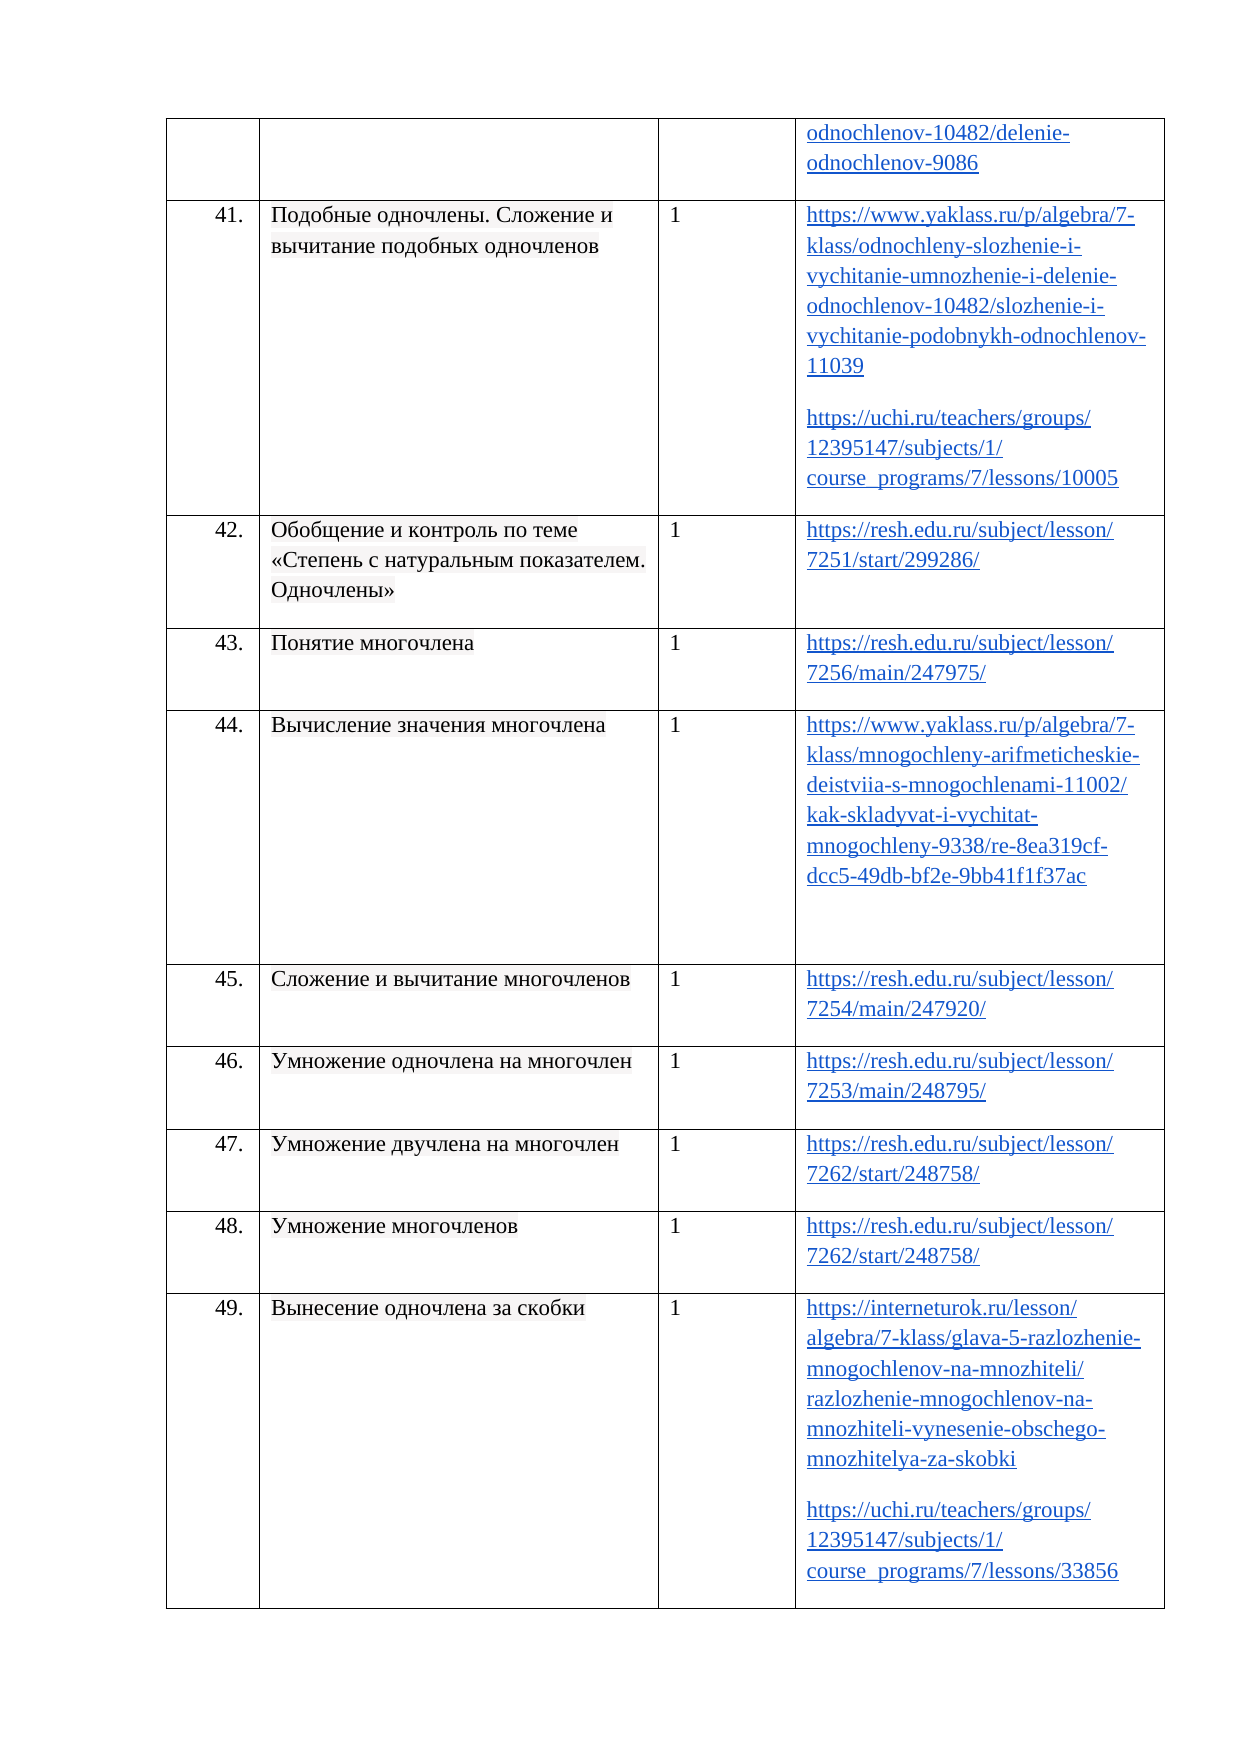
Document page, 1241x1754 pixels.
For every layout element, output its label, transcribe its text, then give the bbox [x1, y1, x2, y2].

table_cell 1 [659, 711, 795, 964]
table_cell 1 [659, 629, 795, 710]
table_cell Подобные одночлены. Сложение и вычитание подобных одночленов [260, 201, 658, 515]
table_cell https://resh.edu.ru/subject/lesson/7253/main/248795/ [796, 1047, 1164, 1128]
table_cell [167, 119, 259, 200]
table_cell [167, 1130, 259, 1211]
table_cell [260, 119, 658, 200]
table_cell [167, 1212, 259, 1293]
table_cell 1 [659, 1212, 795, 1293]
table_cell https://resh.edu.ru/subject/lesson/7251/start/299286/ [796, 516, 1164, 627]
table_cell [796, 119, 1164, 200]
table_cell [167, 629, 259, 710]
table_cell https://www.yaklass.ru/p/algebra/7-klass/odnochleny-slozhenie-i-vychitanie-umnozhenie-i-delenie-odnochlenov-10482/slozhenie-i-vychitanie-podobnykh-odnochlenov-11039 https://uchi.ru/teachers/groups/12395147/subjects/1/course_programs/7/lessons/10005 [796, 201, 1164, 515]
table_cell 1 [659, 201, 795, 515]
table_cell 1 [659, 119, 795, 200]
table_cell [167, 201, 259, 515]
table_cell [167, 1294, 259, 1608]
table_cell https://resh.edu.ru/subject/lesson/7262/start/248758/ [796, 1212, 1164, 1293]
table_cell https://resh.edu.ru/subject/lesson/7262/start/248758/ [796, 1130, 1164, 1211]
table_cell [167, 516, 259, 627]
table_cell 1 [659, 965, 795, 1046]
table_cell 1 [659, 516, 795, 627]
table_cell Умножение двучлена на многочлен [260, 1130, 658, 1211]
table_cell Обобщение и контроль по теме «Степень с натуральным показателем. Одночлены» [260, 516, 658, 627]
table_cell https://resh.edu.ru/subject/lesson/7254/main/247920/ [796, 965, 1164, 1046]
table_cell https://resh.edu.ru/subject/lesson/7256/main/247975/ [796, 629, 1164, 710]
table_cell [167, 1047, 259, 1128]
table_cell Вычисление значения многочлена [260, 711, 658, 964]
table_cell Умножение многочленов [260, 1212, 658, 1293]
table_cell 1 [659, 1130, 795, 1211]
table_cell [167, 965, 259, 1046]
table_cell https://interneturok.ru/lesson/algebra/7-klass/glava-5-razlozhenie-mnogochlenov-na-mnozhiteli/razlozhenie-mnogochlenov-na-mnozhiteli-vynesenie-obschego-mnozhitelya-za-skobki https://uchi.ru/teachers/groups/12395147/subjects/1/course_programs/7/lessons/33856 [796, 1294, 1164, 1608]
table_cell Умножение одночлена на многочлен [260, 1047, 658, 1128]
table_cell https://www.yaklass.ru/p/algebra/7-klass/mnogochleny-arifmeticheskie-deistviia-s-mnogochlenami-11002/kak-skladyvat-i-vychitat-mnogochleny-9338/re-8ea319cf-dcc5-49db-bf2e-9bb41f1f37ac [796, 711, 1164, 964]
table_cell Сложение и вычитание многочленов [260, 965, 658, 1046]
table_cell Вынесение одночлена за скобки [260, 1294, 658, 1608]
table_cell 1 [659, 1047, 795, 1128]
table_cell Понятие многочлена [260, 629, 658, 710]
table_cell 1 [659, 1294, 795, 1608]
table_cell [167, 711, 259, 964]
